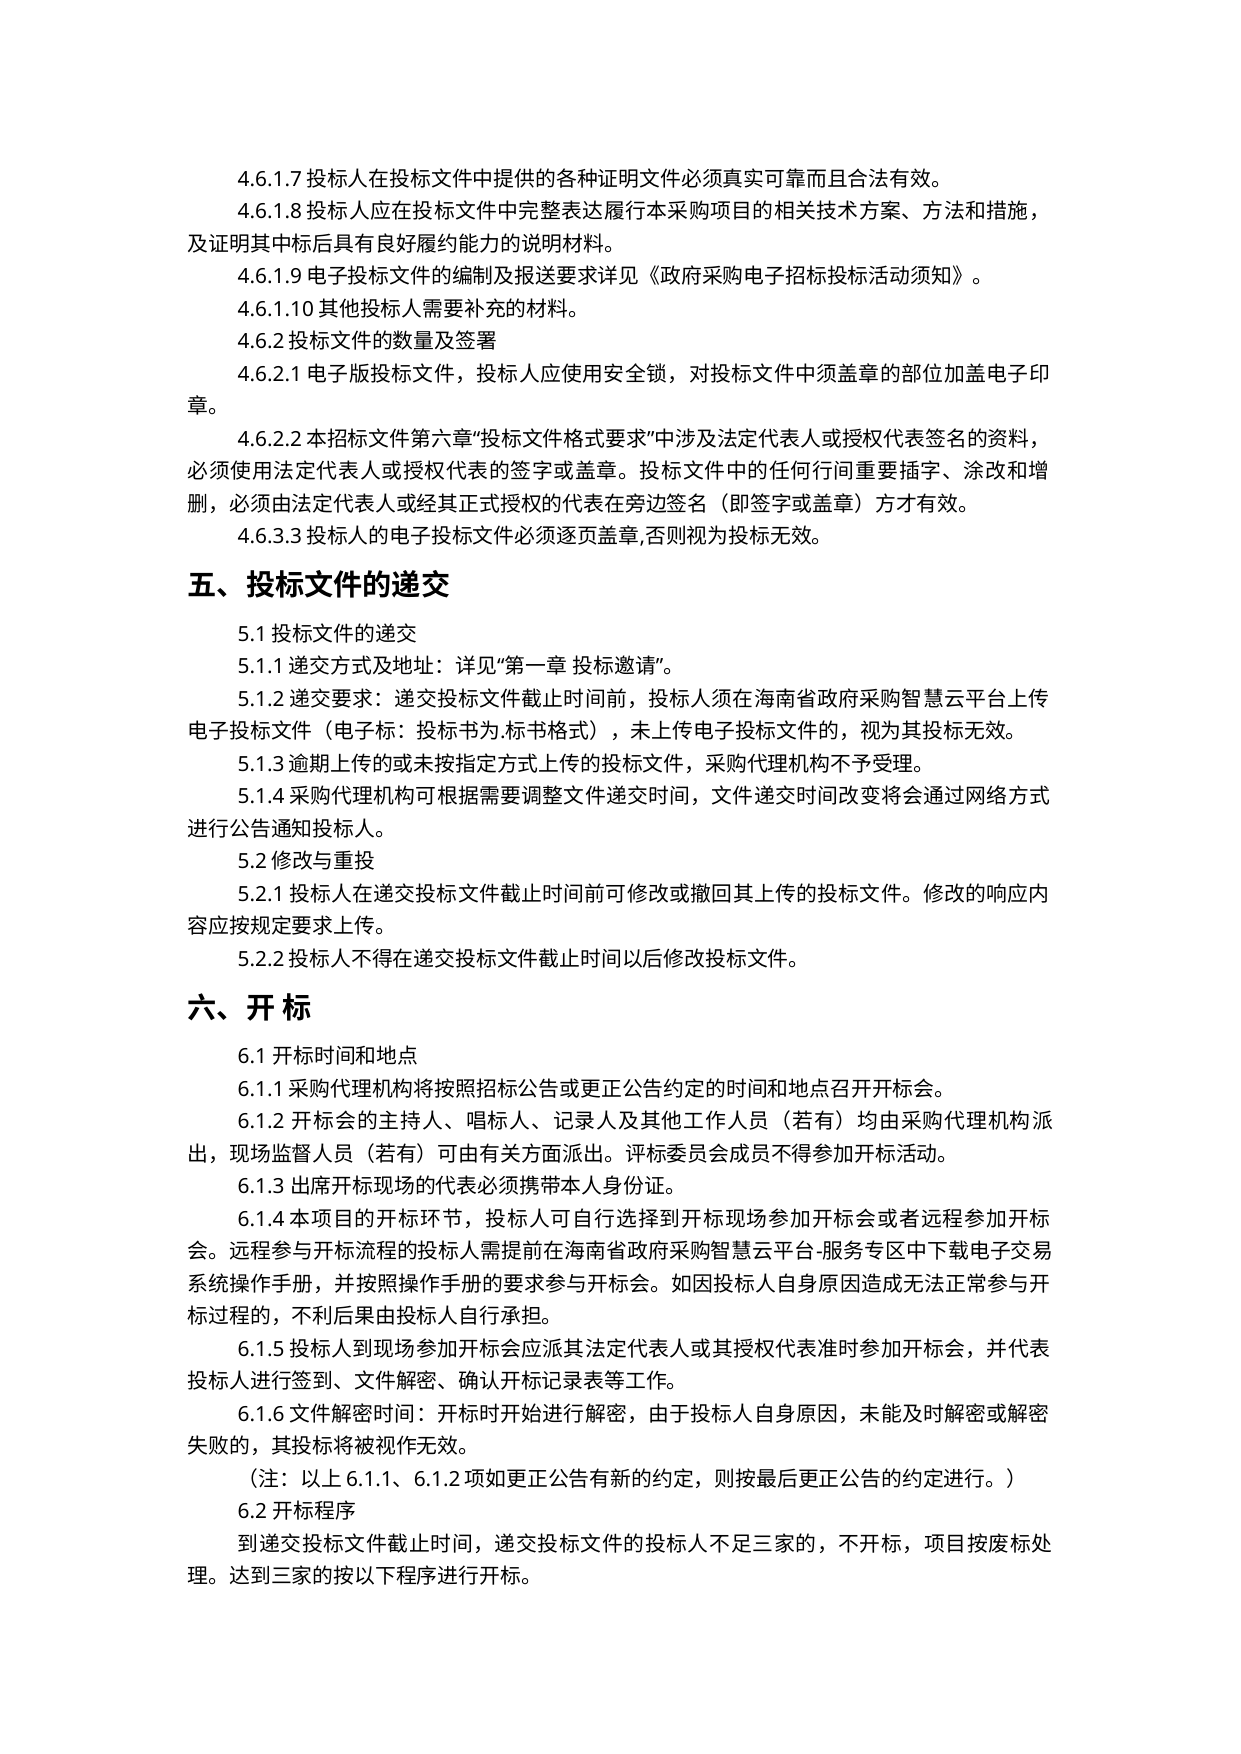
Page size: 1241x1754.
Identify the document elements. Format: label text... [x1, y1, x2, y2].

text 4.6.3.3投标人的电子投标文件必须逐页盖章,否则视为投标无效。 [187, 519, 1053, 552]
text 6.1.6文件解密时间：开标时开始进行解密，由于投标人自身原因，未能及时解密或解密失败的，其投标将被视作无效。 [187, 1397, 1053, 1462]
text 5.1.3逾期上传的或未按指定方式上传的投标文件，采购代理机构不予受理。 [187, 747, 1053, 779]
text 4.6.1.8投标人应在投标文件中完整表达履行本采购项目的相关技术方案、方法和措施，及证明其中标后具有良好履约能力的说明材料。 [187, 194, 1053, 259]
text 4.6.1.7投标人在投标文件中提供的各种证明文件必须真实可靠而且合法有效。 [187, 162, 1053, 194]
text 4.6.2.1电子版投标文件，投标人应使用安全锁，对投标文件中须盖章的部位加盖电子印章。 [187, 357, 1053, 422]
text 5.1.1递交方式及地址：详见“第一章 投标邀请”。 [187, 649, 1053, 682]
text 6.1.1采购代理机构将按照招标公告或更正公告约定的时间和地点召开开标会。 [187, 1072, 1053, 1104]
text 4.6.2投标文件的数量及签署 [187, 324, 1053, 357]
text 五、投标文件的递交 [187, 552, 1053, 617]
text 6.1.3 出席开标现场的代表必须携带本人身份证。 [187, 1169, 1053, 1202]
text 4.6.1.9电子投标文件的编制及报送要求详见《政府采购电子招标投标活动须知》。 [187, 259, 1053, 292]
text 6.1 开标时间和地点 [187, 1039, 1053, 1072]
text 6.1.4本项目的开标环节，投标人可自行选择到开标现场参加开标会或者远程参加开标会。远程参与开标流程的投标人需提前在海南省政府采购智慧云平台-服务专区中下载电子交易系统操作手册，并按照操作手册的要求参与开标会。如因投标人自身原因造成无法正常参与开标过程的，不利后果由投标人自行承担。 [187, 1202, 1053, 1332]
text 5.1投标文件的递交 [187, 617, 1053, 649]
text 六、开 标 [187, 974, 1053, 1039]
text 5.2.2投标人不得在递交投标文件截止时间以后修改投标文件。 [187, 942, 1053, 974]
text 6.1.5投标人到现场参加开标会应派其法定代表人或其授权代表准时参加开标会，并代表投标人进行签到、文件解密、确认开标记录表等工作。 [187, 1332, 1053, 1397]
text 4.6.1.10其他投标人需要补充的材料。 [187, 292, 1053, 324]
text 5.1.4采购代理机构可根据需要调整文件递交时间，文件递交时间改变将会通过网络方式进行公告通知投标人。 [187, 779, 1053, 844]
text 5.2.1投标人在递交投标文件截止时间前可修改或撤回其上传的投标文件。修改的响应内容应按规定要求上传。 [187, 877, 1053, 942]
text 6.2 开标程序 [187, 1494, 1053, 1527]
text 4.6.2.2本招标文件第六章“投标文件格式要求”中涉及法定代表人或授权代表签名的资料，必须使用法定代表人或授权代表的签字或盖章。投标文件中的任何行间重要插字、涂改和增删，必须由法定代表人或经其正式授权的代表在旁边签名（即签字或盖章）方才有效。 [187, 422, 1053, 519]
text 到递交投标文件截止时间，递交投标文件的投标人不足三家的，不开标，项目按废标处理。达到三家的按以下程序进行开标。 [187, 1527, 1053, 1592]
text （注：以上6.1.1、6.1.2项如更正公告有新的约定，则按最后更正公告的约定进行。） [187, 1462, 1053, 1494]
text 5.1.2递交要求：递交投标文件截止时间前，投标人须在海南省政府采购智慧云平台上传电子投标文件（电子标：投标书为.标书格式），未上传电子投标文件的，视为其投标无效。 [187, 682, 1053, 747]
text 6.1.2 开标会的主持人、唱标人、记录人及其他工作人员（若有）均由采购代理机构派出，现场监督人员（若有）可由有关方面派出。评标委员会成员不得参加开标活动。 [187, 1104, 1053, 1169]
text 5.2修改与重投 [187, 844, 1053, 877]
